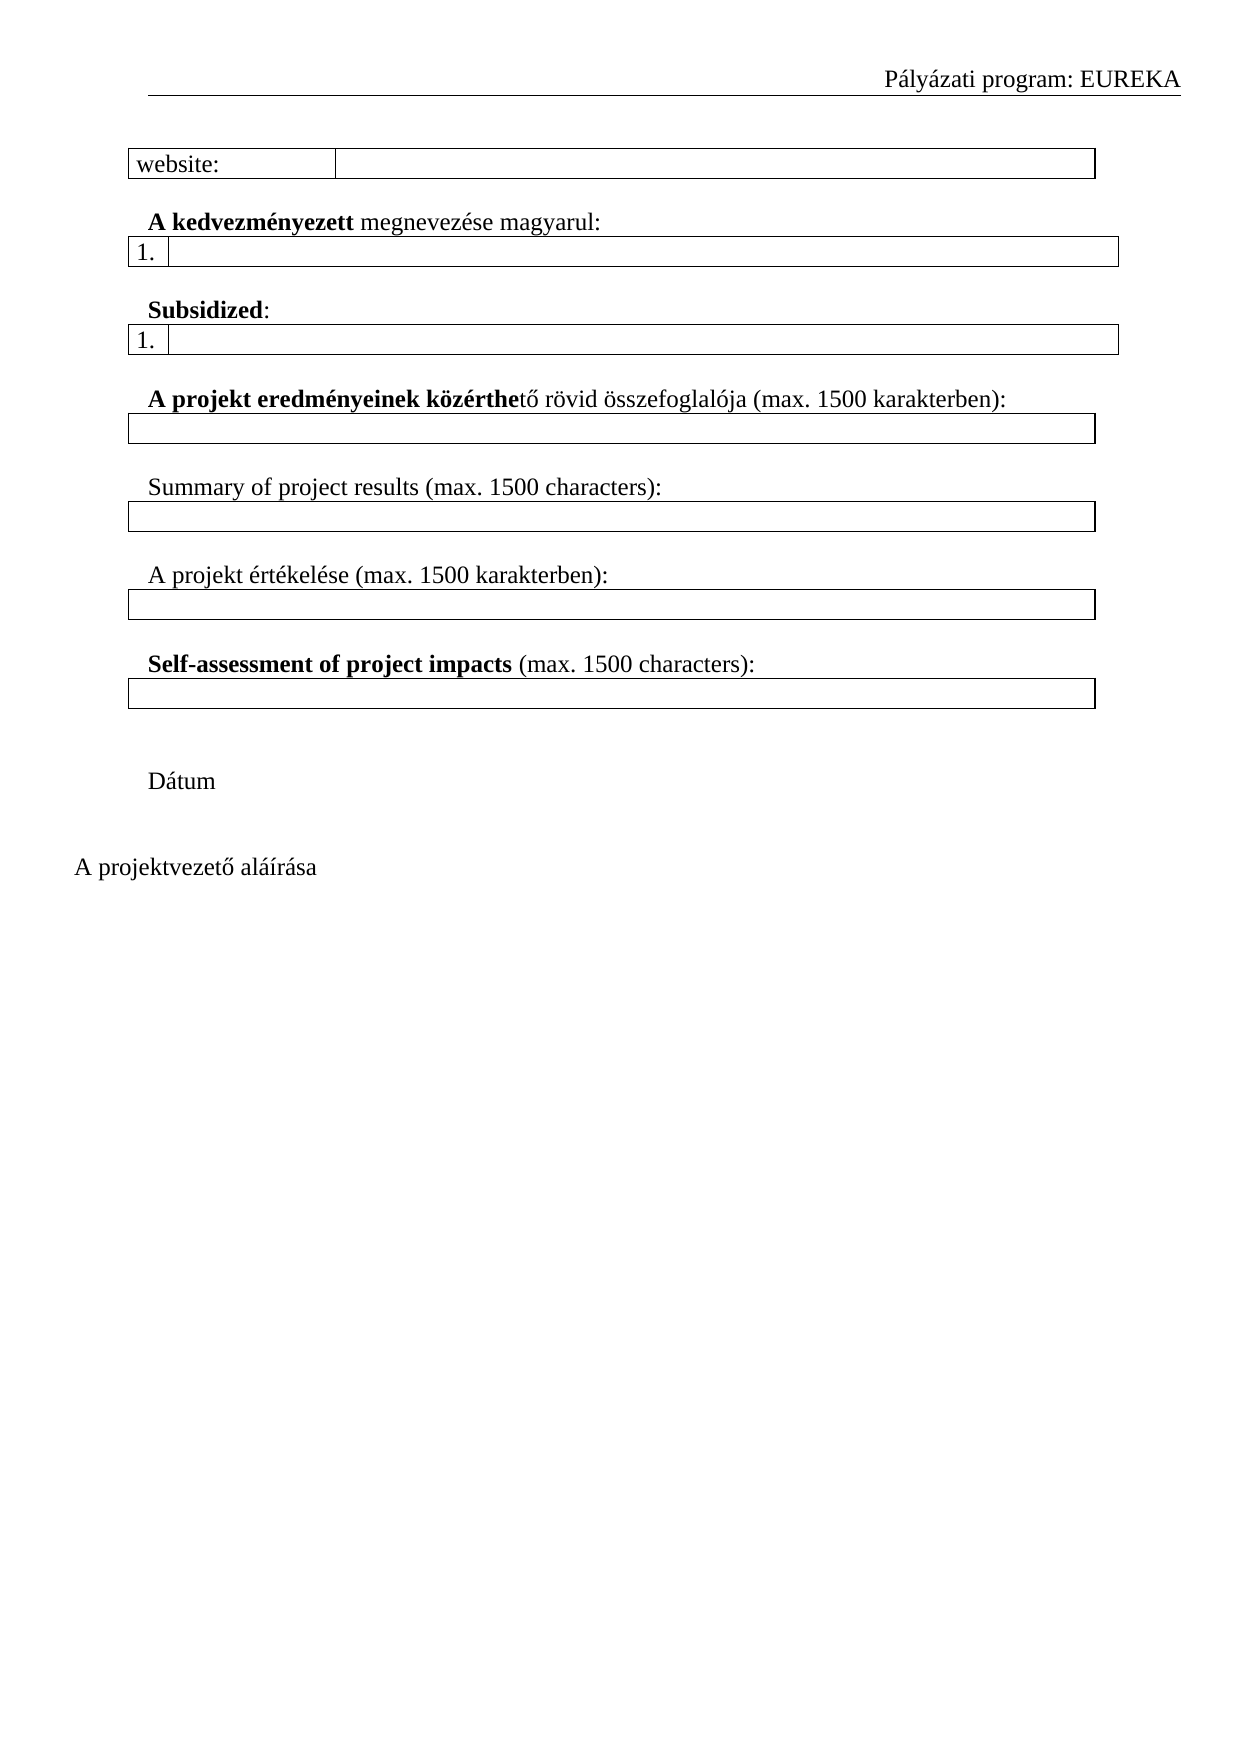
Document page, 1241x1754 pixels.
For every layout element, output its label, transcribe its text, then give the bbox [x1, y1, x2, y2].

table_header [129, 590, 1094, 619]
text A projekt értékelése (max. 1500 karakterben): [148, 561, 1181, 589]
table_cell website: [129, 149, 335, 177]
text Dátum [148, 766, 1181, 795]
text A kedvezményezett megnevezése magyarul: [148, 207, 1181, 236]
table_header 1. [129, 237, 168, 266]
text A projekt eredményeinek közérthető rövid összefoglalója (max. 1500 karakterben): [148, 384, 1181, 413]
table_header [169, 237, 1118, 266]
table_header [169, 325, 1118, 354]
text Self-assessment of project impacts (max. 1500 characters): [148, 649, 1181, 678]
text A projektvezető aláírása [54, 852, 1181, 881]
table_header [129, 502, 1094, 531]
text Summary of project results (max. 1500 characters): [148, 472, 1181, 501]
table_cell [336, 149, 1094, 177]
table_header 1. [129, 325, 168, 354]
table_header [129, 414, 1094, 442]
text Subsidized: [148, 296, 1181, 324]
table_header [129, 679, 1094, 707]
